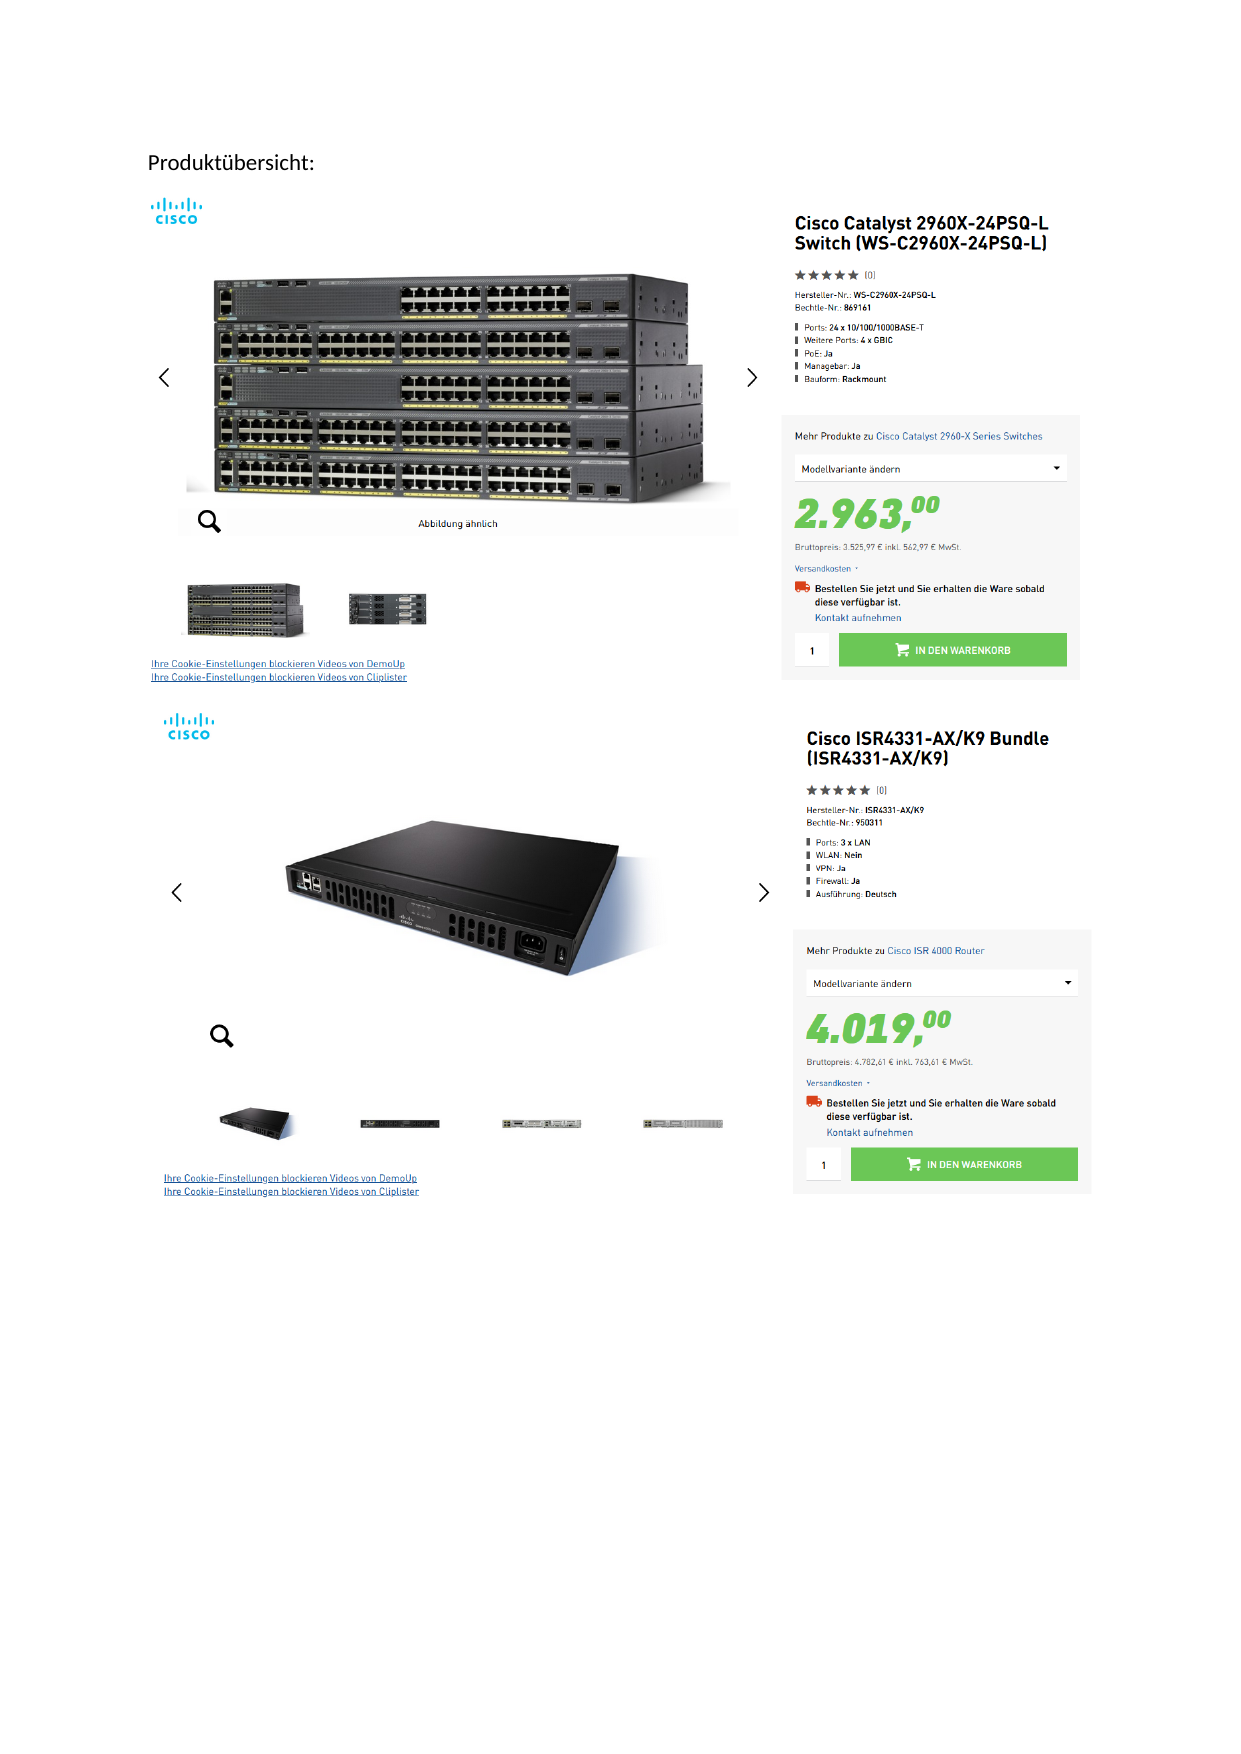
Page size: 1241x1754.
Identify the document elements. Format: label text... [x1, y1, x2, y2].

picture [147, 706, 1093, 1201]
picture [147, 194, 1093, 688]
text Produktübersicht: [148, 148, 1093, 176]
